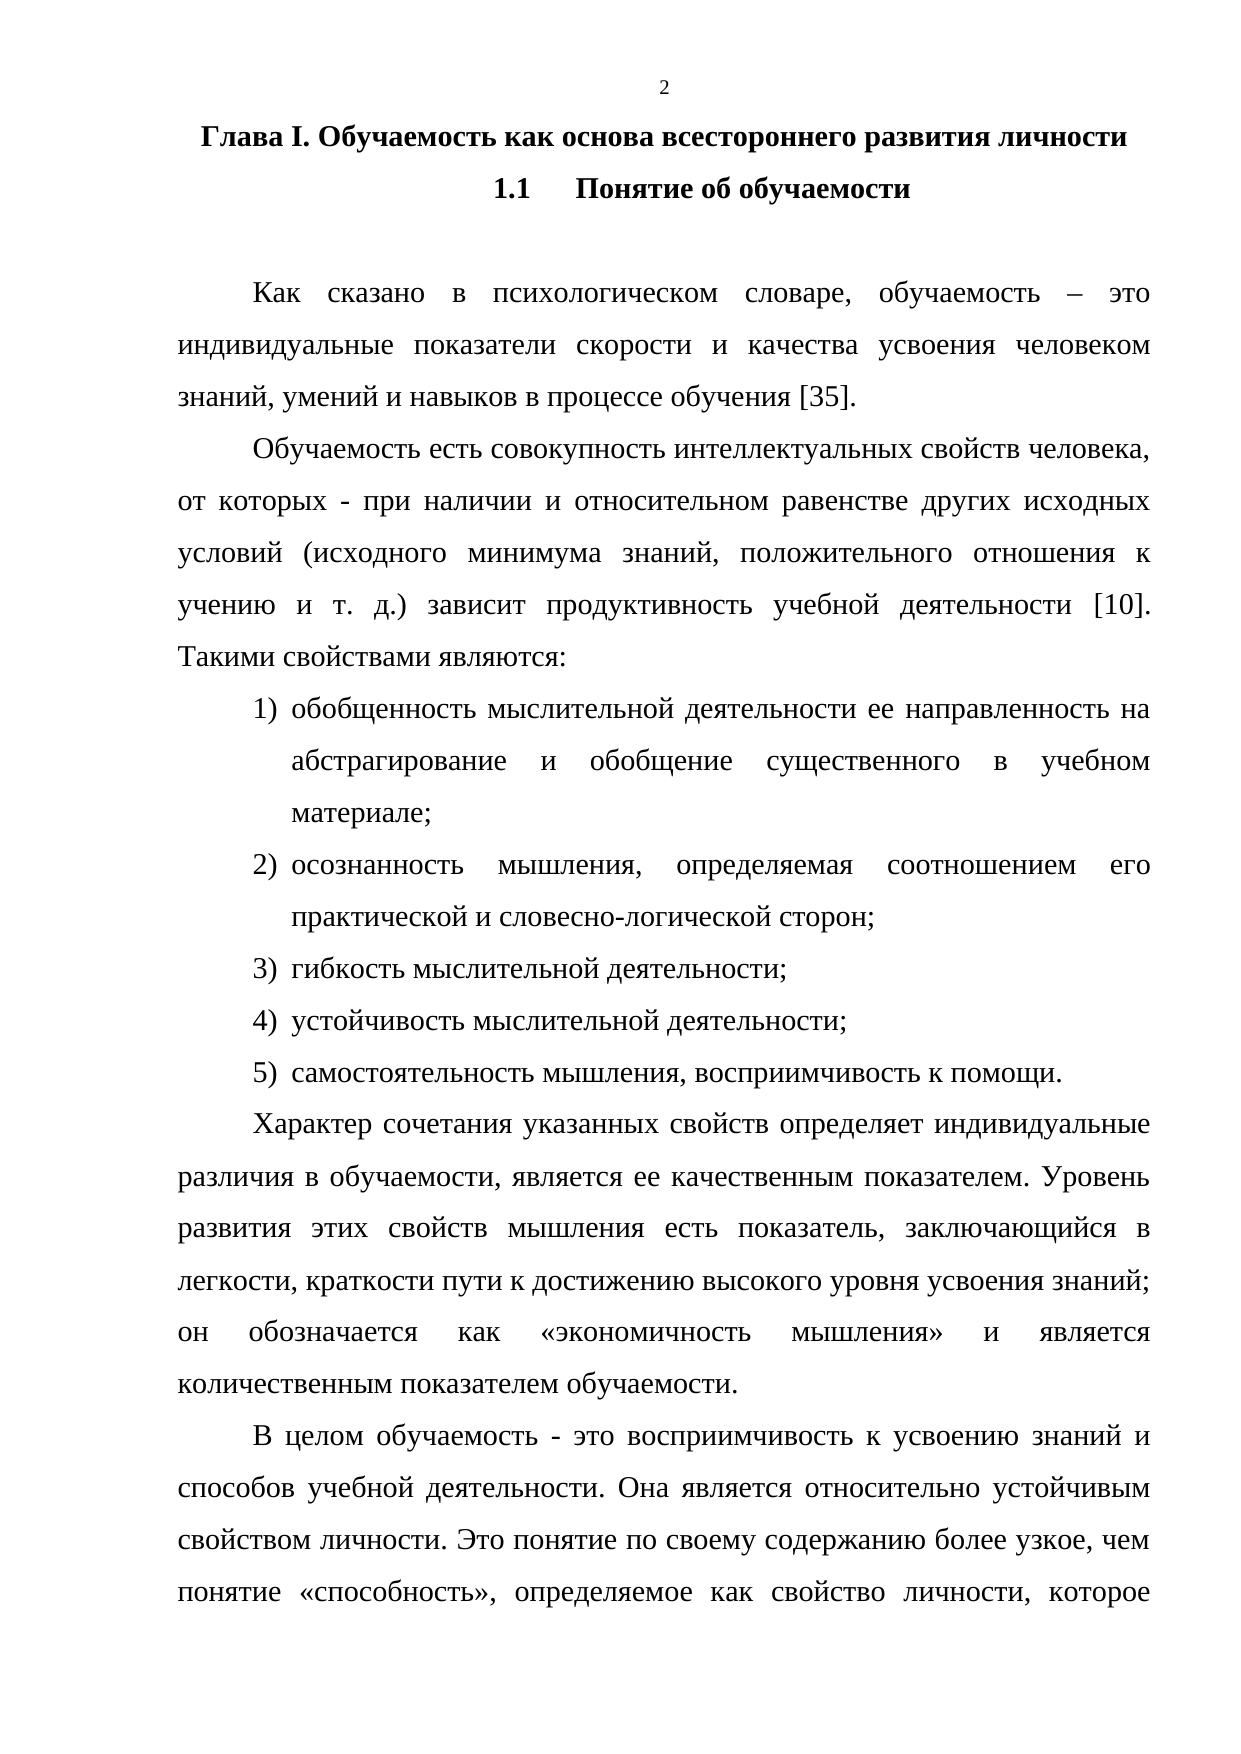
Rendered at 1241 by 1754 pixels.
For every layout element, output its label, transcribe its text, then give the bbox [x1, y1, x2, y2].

list устойчивость мыслительной деятельности; [252, 1002, 1152, 1036]
text Характер сочетания указанных свойств определяет индивидуальные различия в обучаемости, является ее качественным показателем. Уровень развития этих свойств мышления есть показатель, заключающийся в легкости, краткости пути к достижению высокого уровня усвоения знаний; он обозначается как «экономичность мышления» и является количественным показателем обучаемости. [177, 1106, 1152, 1400]
text Глава I. Обучаемость как основа всестороннего развития личности [177, 118, 1152, 153]
text Как сказано в психологическом словаре, обучаемость – это индивидуальные показатели скорости и качества усвоения человеком знаний, умений и навыков в процессе обучения [35]. [177, 274, 1152, 413]
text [177, 1418, 1152, 1608]
list Понятие об обучаемости [252, 170, 1152, 205]
list гибкость мыслительной деятельности; [252, 950, 1152, 984]
list самостоятельность мышления, восприимчивость к помощи. [252, 1054, 1152, 1088]
list осознанность мышления, определяемая соотношением его практической и словесно-логической сторон; [252, 846, 1152, 932]
text Обучаемость есть совокупность интеллектуальных свойств человека, от которых - при наличии и относительном равенстве других исходных условий (исходного минимума знаний, положительного отношения к учению и т. д.) зависит продуктивность учебной деятельности [10]. Такими свойствами являются: [177, 430, 1152, 673]
list обобщенность мыслительной деятельности ее направленность на абстрагирование и обобщение существенного в учебном материале; [252, 690, 1152, 828]
